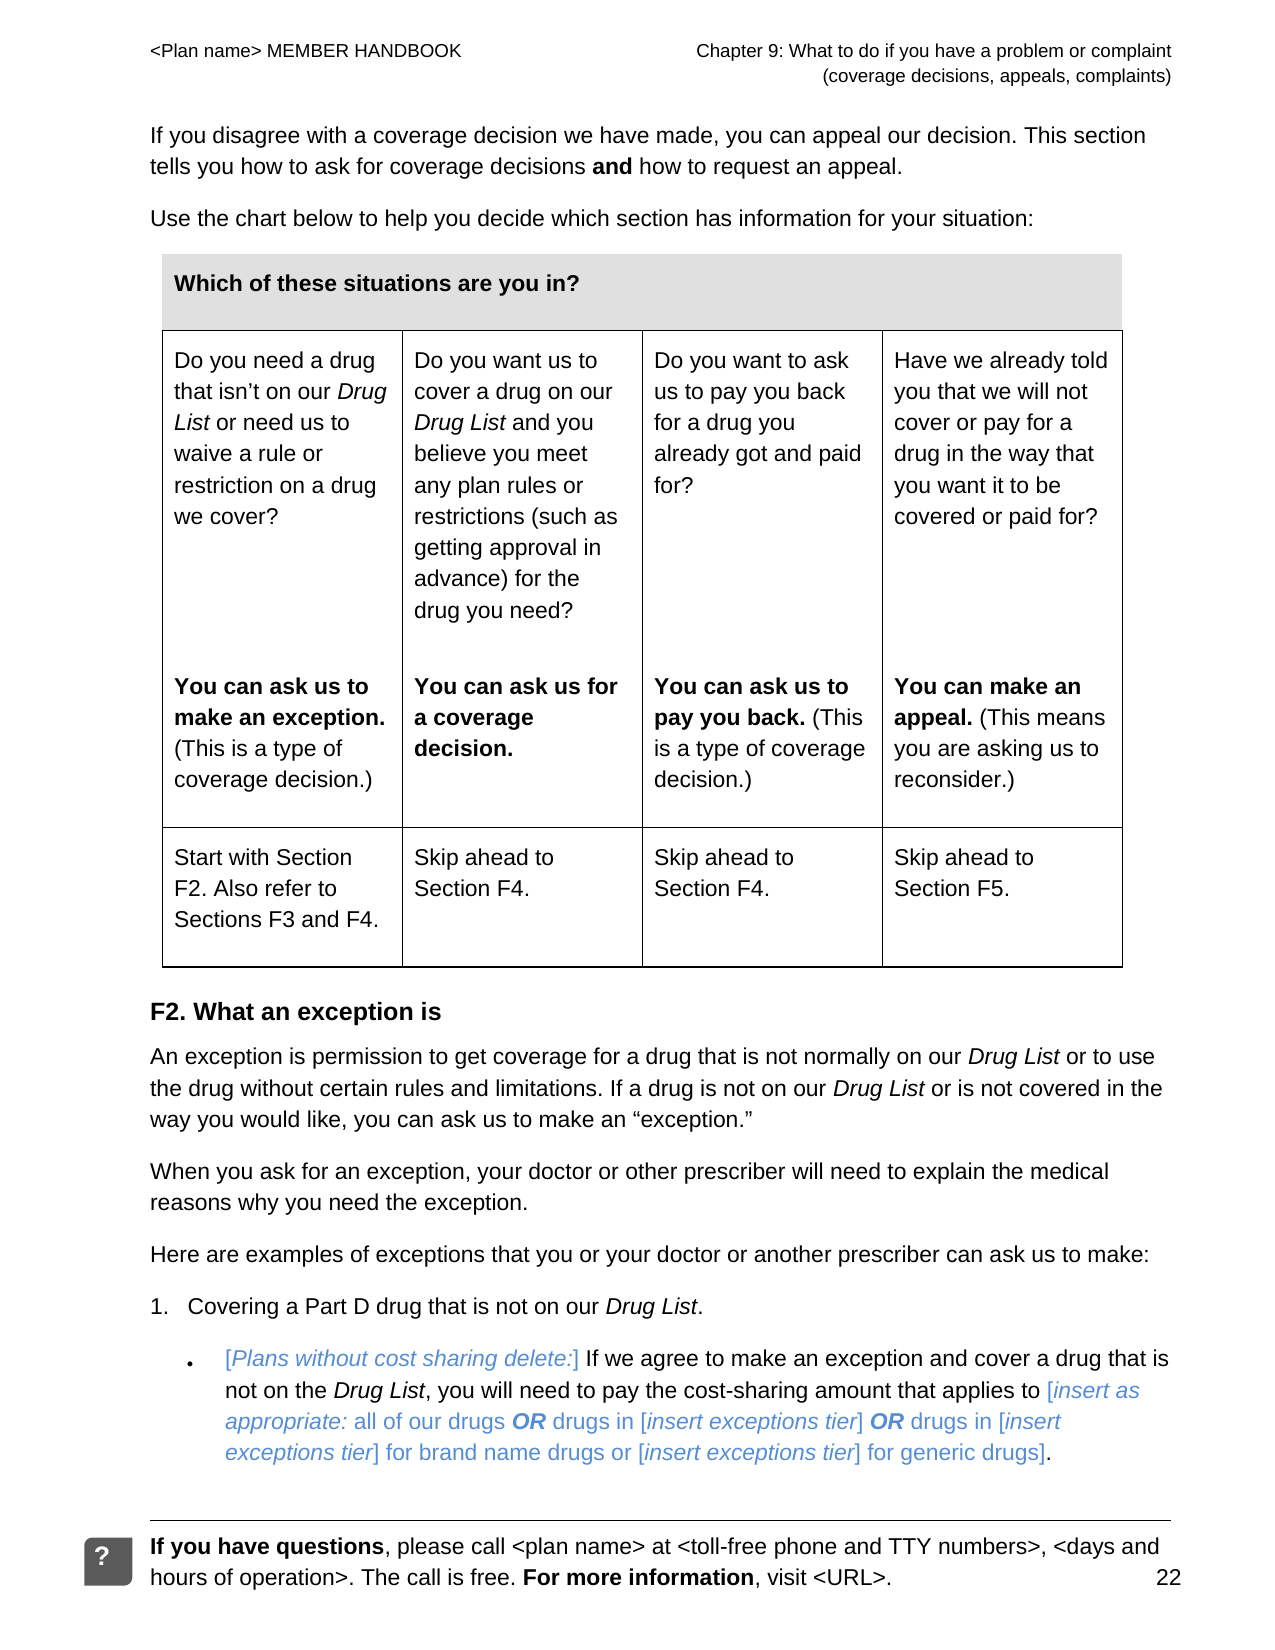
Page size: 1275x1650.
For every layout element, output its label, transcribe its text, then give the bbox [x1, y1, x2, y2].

text When you ask for an exception, your doctor or other prescriber will need to explain the medical reasons why you need the exception. [150, 1154, 1171, 1217]
table_cell You can ask us to make an exception. (This is a type of coverage decision.) [163, 657, 402, 827]
table_cell Do you want us to cover a drug on our Drug List and you believe you meet any plan rules or restrictions (such as getting approval in advance) for the drug you need? [403, 331, 642, 657]
table_cell You can ask us for a coverage decision. [403, 657, 642, 827]
text An exception is permission to get coverage for a drug that is not normally on our Drug List or to use the drug without certain rules and limitations. If a drug is not on our Drug List or is not covered in the way you would like, you can ask us to make an “exception.” [150, 1040, 1171, 1133]
subtitle F2. What an exception is [150, 994, 1096, 1027]
table_cell Skip ahead to Section F4. [643, 828, 882, 966]
table_cell Skip ahead to Section F4. [403, 828, 642, 966]
table_cell You can make an appeal. (This means you are asking us to reconsider.) [883, 657, 1122, 827]
table_cell Do you want to ask us to pay you back for a drug you already got and paid for? [643, 331, 882, 657]
table_cell Do you need a drug that isn’t on our Drug List or need us to waive a rule or restriction on a drug we cover? [163, 331, 402, 657]
text Here are examples of exceptions that you or your doctor or another prescriber can ask us to make: [150, 1238, 1171, 1269]
table_header Which of these situations are you in? [162, 254, 1122, 330]
table_cell Have we already told you that we will not cover or pay for a drug in the way that you want it to be covered or paid for? [883, 331, 1122, 657]
list Covering a Part D drug that is not on our Drug List. [150, 1290, 1096, 1321]
table_cell Skip ahead to Section F5. [883, 828, 1122, 966]
text If you disagree with a coverage decision we have made, you can appeal our decision. This section tells you how to ask for coverage decisions and how to request an appeal. [150, 118, 1171, 181]
list [Plans without cost sharing delete:] If we agree to make an exception and cover a drug that is not on the Drug List, you will need to pay the cost-sharing amount that applies to [insert as appropriate: all of our drugs OR drugs in [insert exceptions tier] OR drugs in [insert exceptions tier] for brand name drugs or [insert exceptions tier] for generic drugs]. [187, 1342, 1171, 1467]
table_cell Start with Section F2. Also refer to Sections F3 and F4. [163, 828, 402, 966]
text Use the chart below to help you decide which section has information for your situation: [150, 202, 1171, 233]
table_cell You can ask us to pay you back. (This is a type of coverage decision.) [643, 657, 882, 827]
